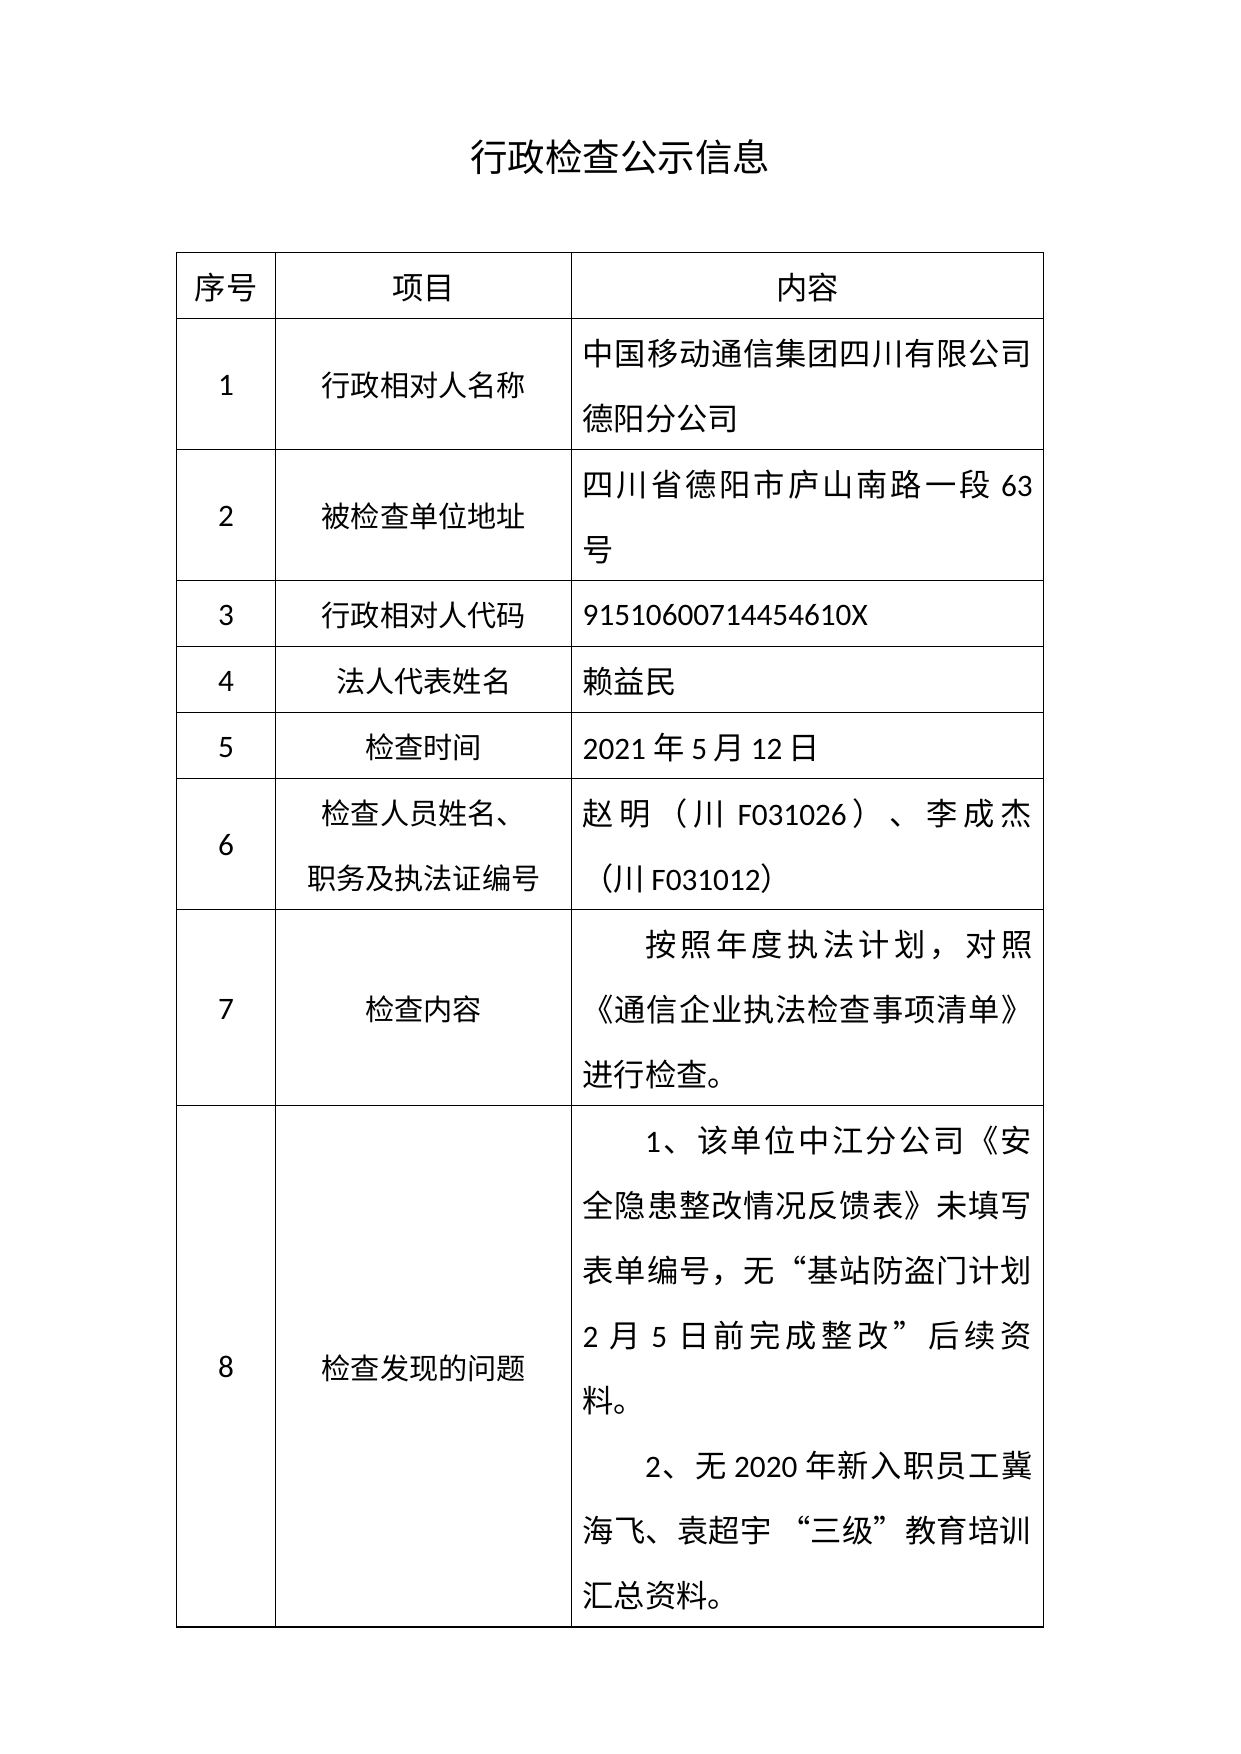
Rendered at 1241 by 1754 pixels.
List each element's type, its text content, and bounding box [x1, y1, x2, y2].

table_cell 4 [177, 647, 275, 712]
table_cell 6 [177, 779, 275, 909]
table_cell 按照年度执法计划，对照《通信企业执法检查事项清单》进行检查。 [572, 910, 1043, 1105]
table_cell 5 [177, 713, 275, 778]
table_cell 1 [177, 319, 275, 449]
table_cell 四川省德阳市庐山南路一段63号 [572, 450, 1043, 580]
table_cell 2 [177, 450, 275, 580]
table_cell 2021 年 5月12日 [572, 713, 1043, 778]
text 行政检查公示信息 [187, 122, 1053, 187]
table_cell 行政相对人名称 [276, 319, 571, 449]
table_cell 检查内容 [276, 910, 571, 1105]
table_cell 赖益民 [572, 647, 1043, 712]
table_header 内容 [572, 253, 1043, 318]
table_cell 7 [177, 910, 275, 1105]
table_cell 法人代表姓名 [276, 647, 571, 712]
table_cell 检查人员姓名、 职务及执法证编号 [276, 779, 571, 909]
table_cell 8 [177, 1106, 275, 1626]
table_cell 3 [177, 581, 275, 646]
table_cell 91510600714454610X [572, 581, 1043, 646]
table_cell 中国移动通信集团四川有限公司德阳分公司 [572, 319, 1043, 449]
table_cell 赵明（川F031026）、李成杰（川F031012） [572, 779, 1043, 909]
table_cell 检查时间 [276, 713, 571, 778]
table_header 序号 [177, 253, 275, 318]
table_cell 检查发现的问题 [276, 1106, 571, 1626]
table_header 项目 [276, 253, 571, 318]
table_cell 被检查单位地址 [276, 450, 571, 580]
table_cell 行政相对人代码 [276, 581, 571, 646]
table_cell 1、该单位中江分公司《安全隐患整改情况反馈表》未填写表单编号，无“基站防盗门计划2月5日前完成整改”后续资料。 2、无2020年新入职员工冀海飞、袁超宇 “三级”教育培训汇总资料。 [572, 1106, 1043, 1626]
